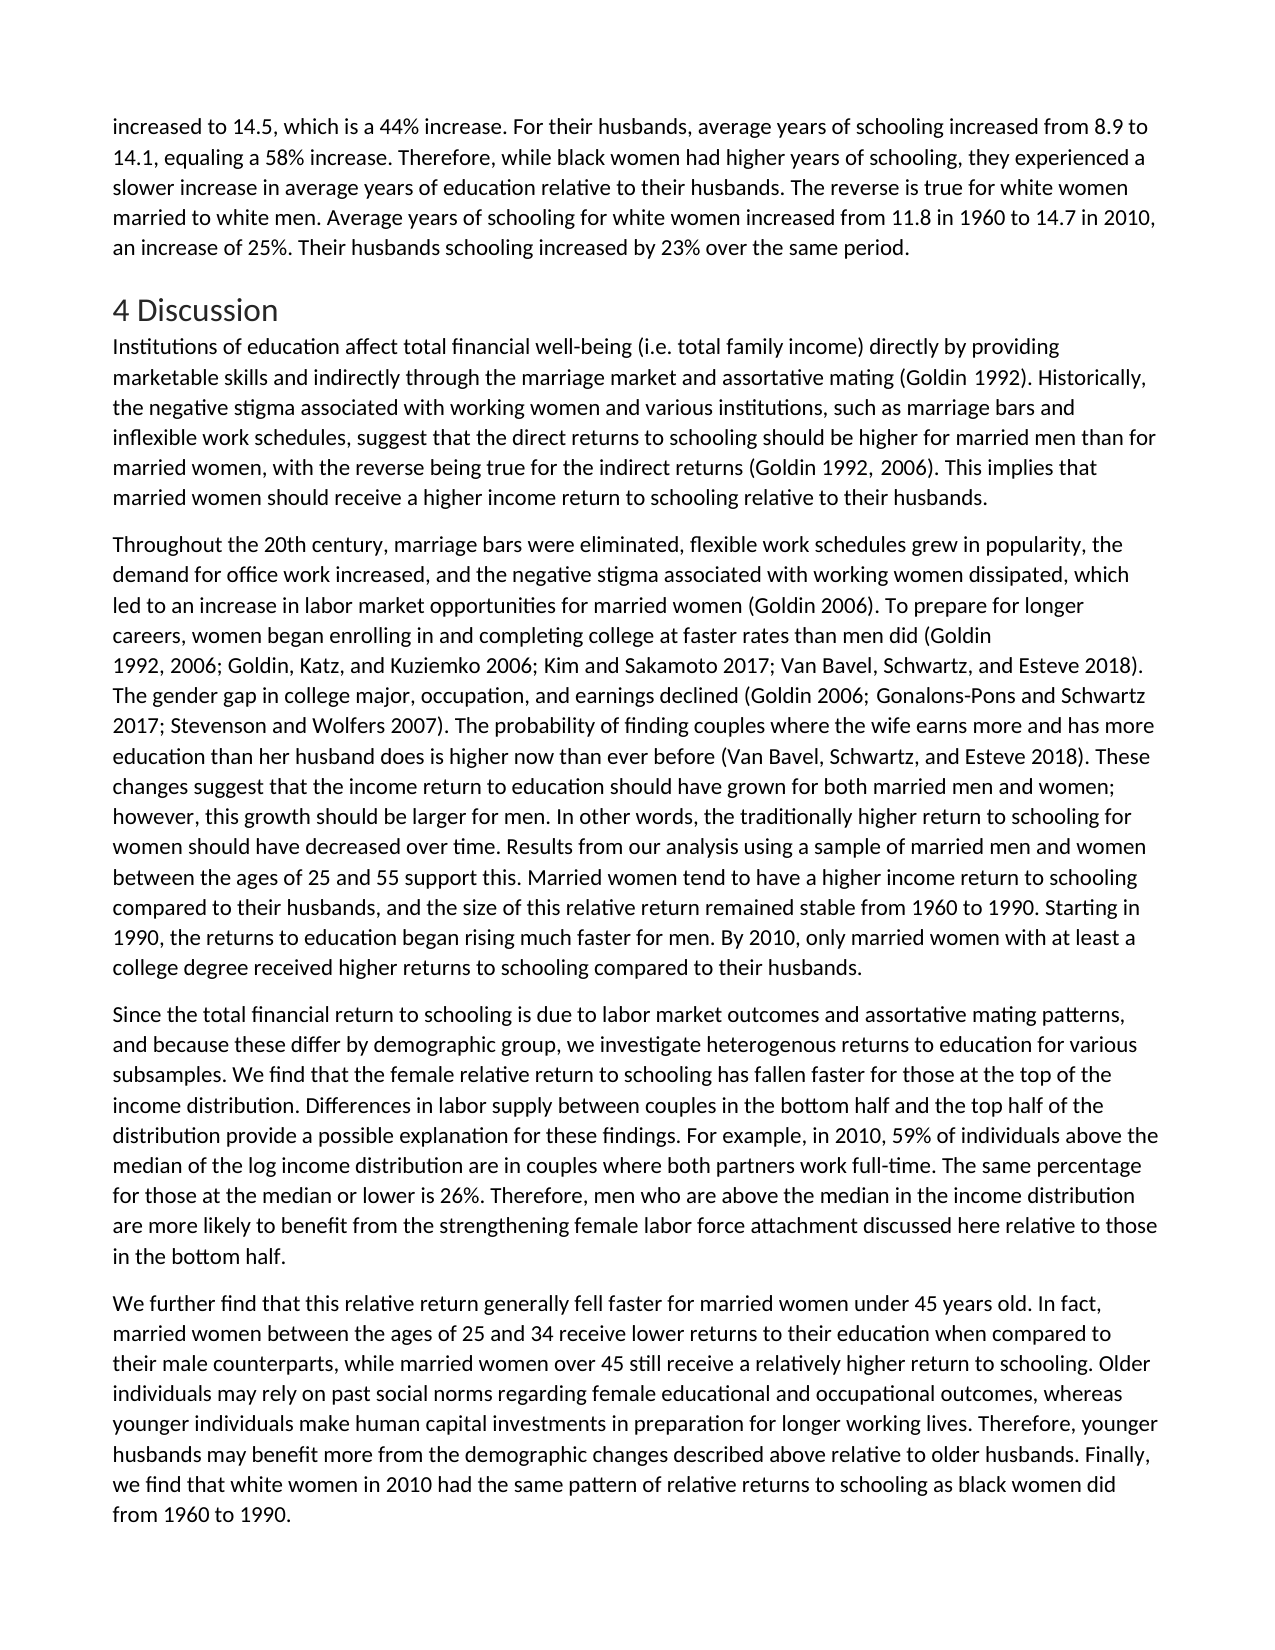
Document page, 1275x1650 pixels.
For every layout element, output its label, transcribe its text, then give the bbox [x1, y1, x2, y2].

text Since the total financial return to schooling is due to labor market outcomes and assortative mating patterns, and because these differ by demographic group, we investigate heterogenous returns to education for various subsamples. We find that the female relative return to schooling has fallen faster for those at the top of the income distribution. Differences in labor supply between couples in the bottom half and the top half of the distribution provide a possible explanation for these findings. For example, in 2010, 59% of individuals above the median of the log income distribution are in couples where both partners work full-time. The same percentage for those at the median or lower is 26%. Therefore, men who are above the median in the income distribution are more likely to benefit from the strengthening female labor force attachment discussed here relative to those in the bottom half. [112, 1000, 1162, 1270]
text We further find that this relative return generally fell faster for married women under 45 years old. In fact, married women between the ages of 25 and 34 receive lower returns to their education when compared to their male counterparts, while married women over 45 still receive a relatively higher return to schooling. Older individuals may rely on past social norms regarding female educational and occupational outcomes, whereas younger individuals make human capital investments in preparation for longer working lives. Therefore, younger husbands may benefit more from the demographic changes described above relative to older husbands. Finally, we find that white women in 2010 had the same pattern of relative returns to schooling as black women did from 1960 to 1990. [112, 1289, 1162, 1528]
text Throughout the 20th century, marriage bars were eliminated, flexible work schedules grew in popularity, the demand for office work increased, and the negative stigma associated with working women dissipated, which led to an increase in labor market opportunities for married women (Goldin 2006). To prepare for longer careers, women began enrolling in and completing college at faster rates than men did (Goldin 1992, 2006; Goldin, Katz, and Kuziemko 2006; Kim and Sakamoto 2017; Van Bavel, Schwartz, and Esteve 2018). The gender gap in college major, occupation, and earnings declined (Goldin 2006; Gonalons-Pons and Schwartz 2017; Stevenson and Wolfers 2007). The probability of finding couples where the wife earns more and has more education than her husband does is higher now than ever before (Van Bavel, Schwartz, and Esteve 2018). These changes suggest that the income return to education should have grown for both married men and women; however, this growth should be larger for men. In other words, the traditionally higher return to schooling for women should have decreased over time. Results from our analysis using a sample of married men and women between the ages of 25 and 55 support this. Married women tend to have a higher income return to schooling compared to their husbands, and the size of this relative return remained stable from 1960 to 1990. Starting in 1990, the returns to education began rising much faster for men. By 2010, only married women with at least a college degree received higher returns to schooling compared to their husbands. [112, 530, 1162, 981]
subtitle 4 Discussion [112, 288, 1162, 329]
text Institutions of education affect total financial well-being (i.e. total family income) directly by providing marketable skills and indirectly through the marriage market and assortative mating (Goldin 1992). Historically, the negative stigma associated with working women and various institutions, such as marriage bars and inflexible work schedules, suggest that the direct returns to schooling should be higher for married men than for married women, with the reverse being true for the indirect returns (Goldin 1992, 2006). This implies that married women should receive a higher income return to schooling relative to their husbands. [112, 332, 1162, 512]
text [112, 112, 1162, 261]
